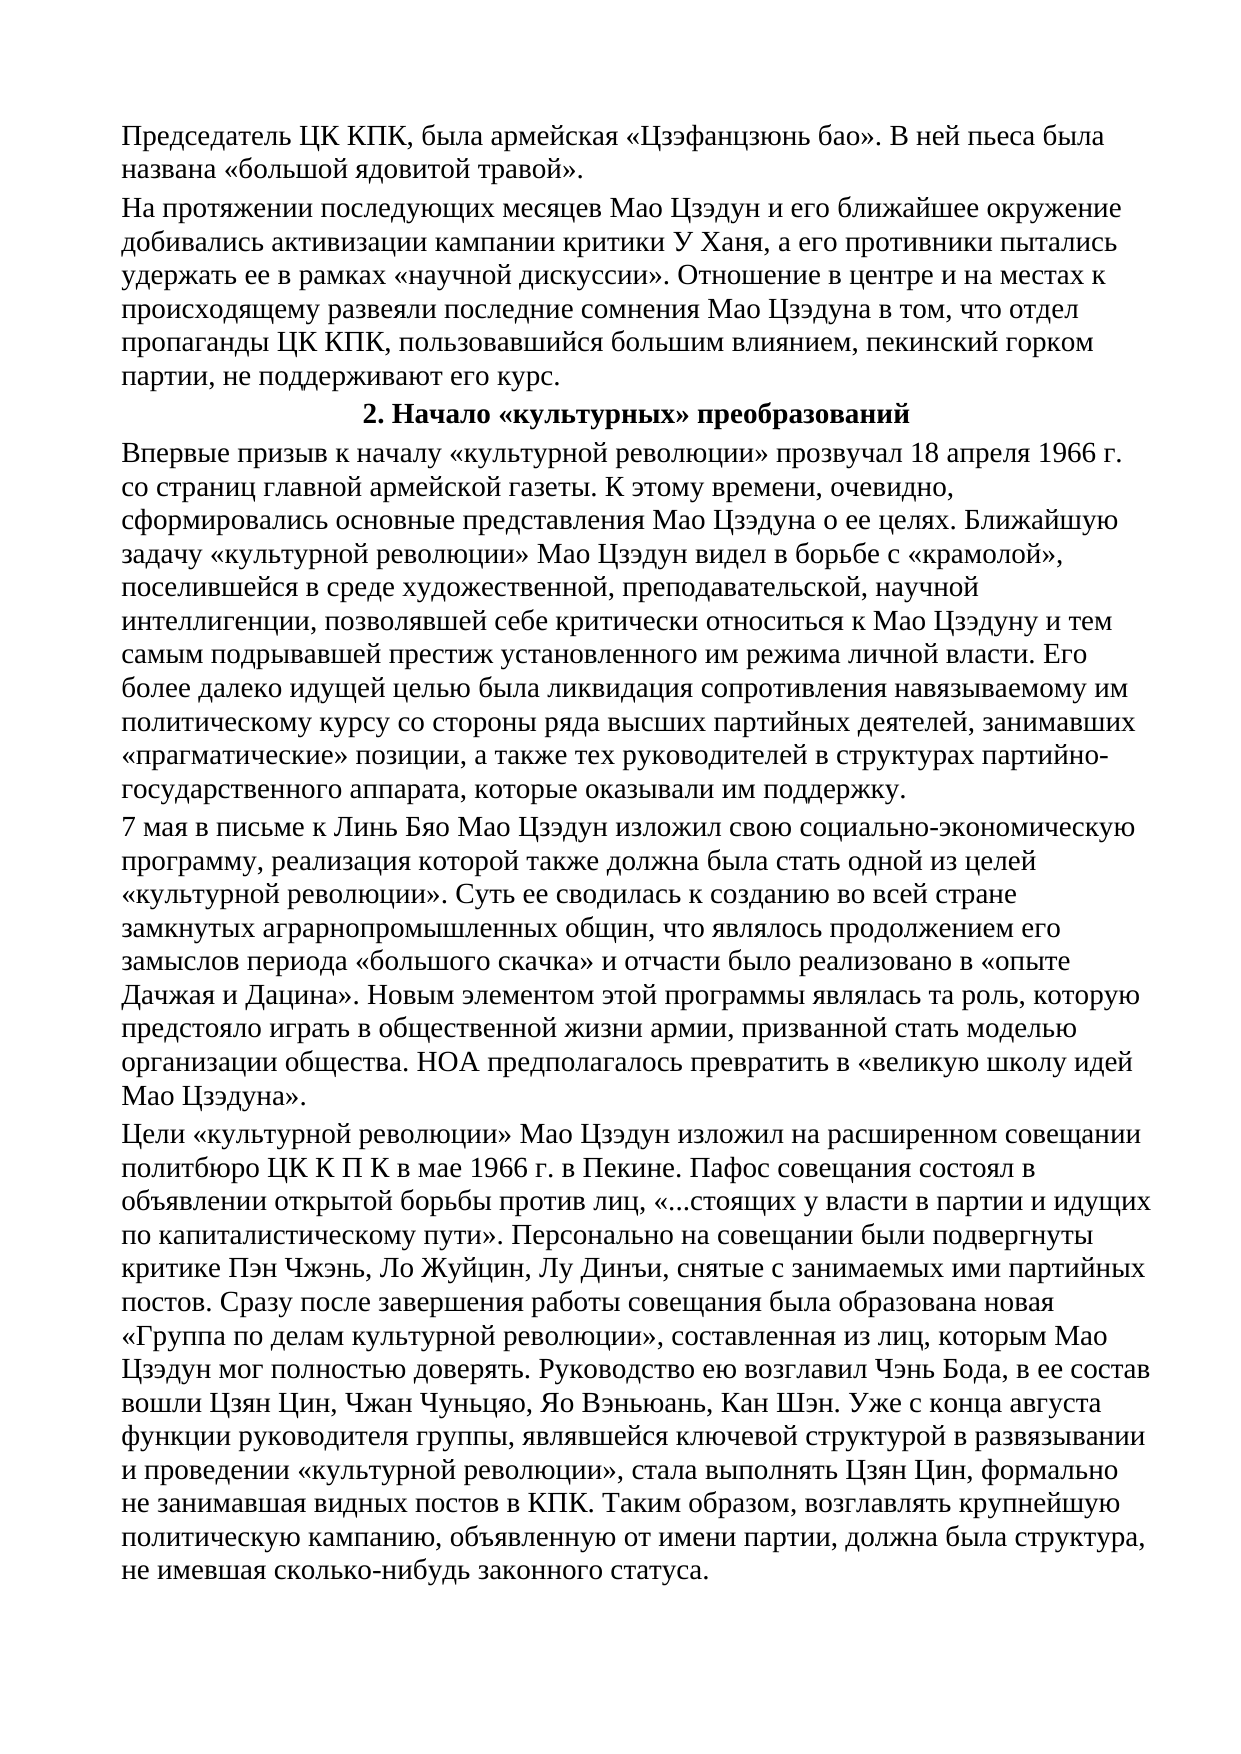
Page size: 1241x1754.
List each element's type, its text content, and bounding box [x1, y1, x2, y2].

text Впервые призыв к началу «культурной революции» прозвучал 18 апреля 1966 г. со страниц главной армейской газеты. К этому времени, очевидно, сформировались основные представления Мао Цзэдуна о ее целях. Ближайшую задачу «культурной революции» Мао Цзэдун видел в борьбе с «крамолой», поселившейся в среде художественной, преподавательской, научной интеллигенции, позволявшей себе критически относиться к Мао Цзэдуну и тем самым подрывавшей престиж установленного им режима личной власти. Его более далеко идущей целью была ликвидация сопротивления навязываемому им политическому курсу со стороны ряда высших партийных деятелей, занимавших «прагматические» позиции, а также тех руководителей в структурах партийно-государственного аппарата, которые оказывали им поддержку. [121, 435, 1152, 804]
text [121, 118, 1152, 185]
text На протяжении последующих месяцев Мао Цзэдун и его ближайшее окружение добивались активизации кампании критики У Ханя, а его противники пытались удержать ее в рамках «научной дискуссии». Отношение в центре и на местах к происходящему развеяли последние сомнения Мао Цзэдуна в том, что отдел пропаганды ЦК КПК, пользовавшийся большим влиянием, пекинский горком партии, не поддерживают его курс. [121, 190, 1152, 392]
text Цели «культурной революции» Мао Цзэдун изложил на расширенном совещании политбюро ЦК К П К в мае 1966 г. в Пекине. Пафос совещания состоял в объявлении открытой борьбы против лиц, «...стоящих у власти в партии и идущих по капиталистическому пути». Персонально на совещании были подвергнуты критике Пэн Чжэнь, Ло Жуйцин, Лу Динъи, снятые с занимаемых ими партийных постов. Сразу после завершения работы совещания была образована новая «Группа по делам культурной революции», составленная из лиц, которым Мао Цзэдун мог полностью доверять. Руководство ею возглавил Чэнь Бода, в ее состав вошли Цзян Цин, Чжан Чуньцяо, Яо Вэньюань, Кан Шэн. Уже с конца августа функции руководителя группы, являвшейся ключевой структурой в развязывании и проведении «культурной революции», стала выполнять Цзян Цин, формально не занимавшая видных постов в КПК. Таким образом, возглавлять крупнейшую политическую кампанию, объявленную от имени партии, должна была структура, не имевшая сколько-нибудь законного статуса. [121, 1116, 1152, 1586]
text 7 мая в письме к Линь Бяо Мао Цзэдун изложил свою социально-экономическую программу, реализация которой также должна была стать одной из целей «культурной революции». Суть ее сводилась к созданию во всей стране замкнутых аграрнопромышленных общин, что являлось продолжением его замыслов периода «большого скачка» и отчасти было реализовано в «опыте Дачжая и Дацина». Новым элементом этой программы являлась та роль, которую предстояло играть в общественной жизни армии, призванной стать моделью организации общества. НОА предполагалось превратить в «великую школу идей Мао Цзэдуна». [121, 809, 1152, 1111]
text 2. Начало «культурных» преобразований [121, 397, 1152, 430]
